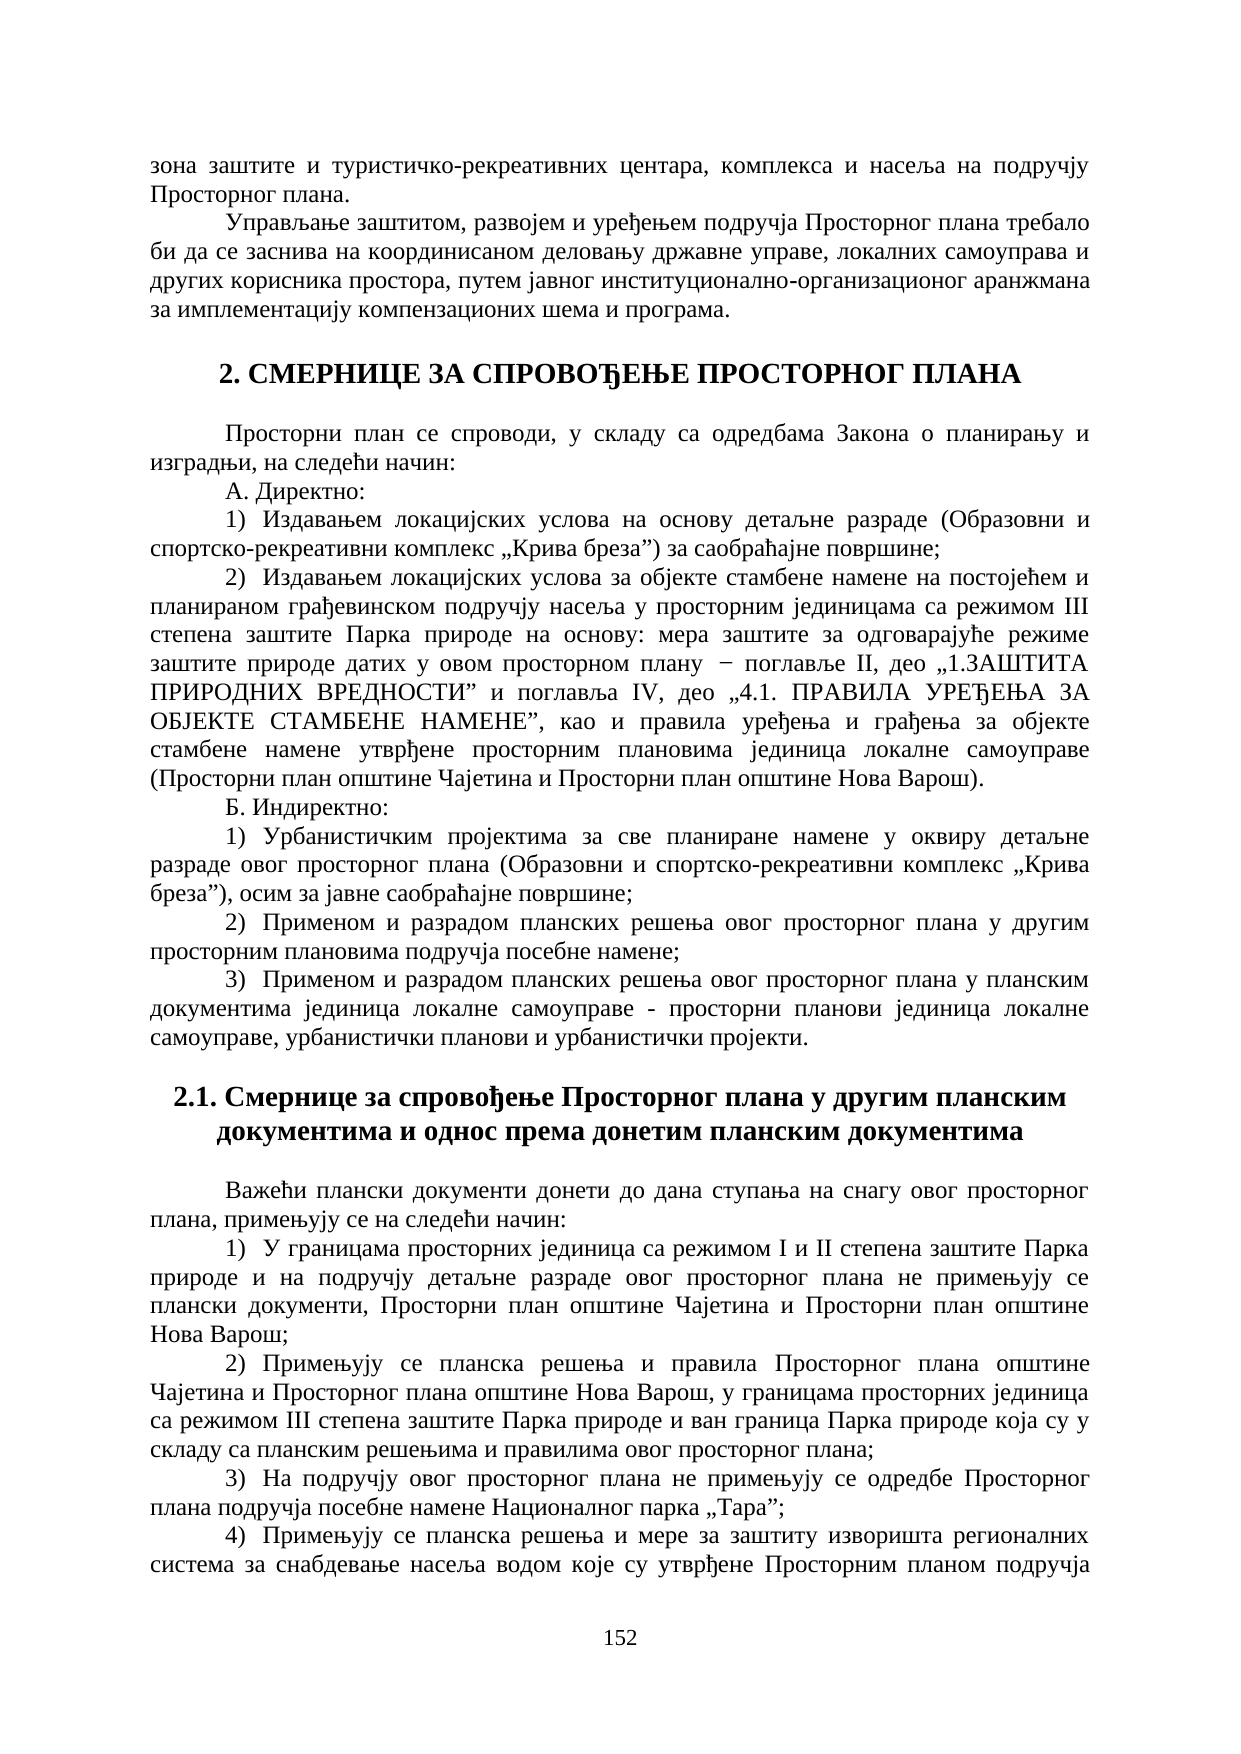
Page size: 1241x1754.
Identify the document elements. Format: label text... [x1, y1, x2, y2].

text 2.1. Смернице за спровођење Просторног плана у другим планским документима и однос према донетим планским документима [150, 1079, 1090, 1147]
text Важећи плански документи донети до дана ступања на снагу овог просторног плана, примењују се на следећи начин: [150, 1175, 1090, 1233]
list Издавањем локацијских услова на основу детаљне разраде (Образовни и спортско-рекреативни комплекс „Крива бреза”) за саобраћајне површине; [150, 504, 1090, 562]
list Издавањем локацијских услова за објекте стамбене намене на постојећем и планираном грађевинском подручју насеља у просторним јединицама са режимом III степена заштите Парка природе на основу: мера заштите за одговарајуће режиме заштите природе датих у овом просторном плану ̶ поглавље II, део „1.ЗАШТИТА ПРИРОДНИХ ВРЕДНОСТИˮ и поглавља IV, део „4.1. ПРАВИЛА УРЕЂЕЊА ЗА ОБЈЕКТЕ СТАМБЕНЕ НАМЕНЕˮ, као и правила уређења и грађења за објекте стамбене намене утврђене просторним плановима јединица локалне самоуправе (Просторни план општине Чајетина и Просторни план општине Нова Варош). [150, 562, 1090, 792]
list Примењују се планска решења и правила Просторног плана општине Чајетина и Просторног плана општине Нова Варош, у границама просторних јединица са режимом III степена заштите Парка природе и ван граница Парка природе која су у складу са планским решењима и правилима овог просторног плана; [150, 1348, 1090, 1463]
list Урбанистичким пројектима за све планиране намене у оквиру детаљне разраде овог просторног плана (Образовни и спортско-рекреативни комплекс „Крива бреза”), осим за јавне саобраћајне површине; [150, 821, 1090, 907]
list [150, 150, 1090, 207]
text Б. Индиректно: [150, 792, 1090, 821]
list На подручју овог просторног плана не примењују се одредбе Просторног плана подручја посебне намене Националног парка „Тара”; [150, 1463, 1090, 1520]
list У границама просторних јединица са режимом I и II степена заштите Парка природе и на подручју детаљне разраде овог просторног плана не примењују се плански документи, Просторни план општине Чајетина и Просторни план општине Нова Варош; [150, 1233, 1090, 1348]
text 2. СМЕРНИЦЕ ЗА СПРОВОЂЕЊЕ ПРОСТОРНОГ ПЛАНА [150, 356, 1090, 389]
list Применом и разрадом планских решења овог просторног плана у другим просторним плановима подручја посебне намене; [150, 907, 1090, 964]
text Просторни план се спроводи, у складу са одредбама Закона о планирању и изградњи, на следећи начин: [150, 418, 1090, 476]
list Применом и разрадом планских решења овог просторног плана у планским документима јединица локалне самоуправе - просторни планови јединица локалне самоуправе, урбанистички планови и урбанистички пројекти. [150, 964, 1090, 1051]
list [150, 1520, 1090, 1578]
text А. Директно: [150, 476, 1090, 504]
text Управљање заштитом, развојем и уређењем подручја Просторног плана требало би да се заснива на координисаном деловању државне управе, локалних самоуправа и других корисника простора, путем јавног институционално-организационог аранжмана за имплементацију компензационих шема и програма. [150, 207, 1090, 322]
